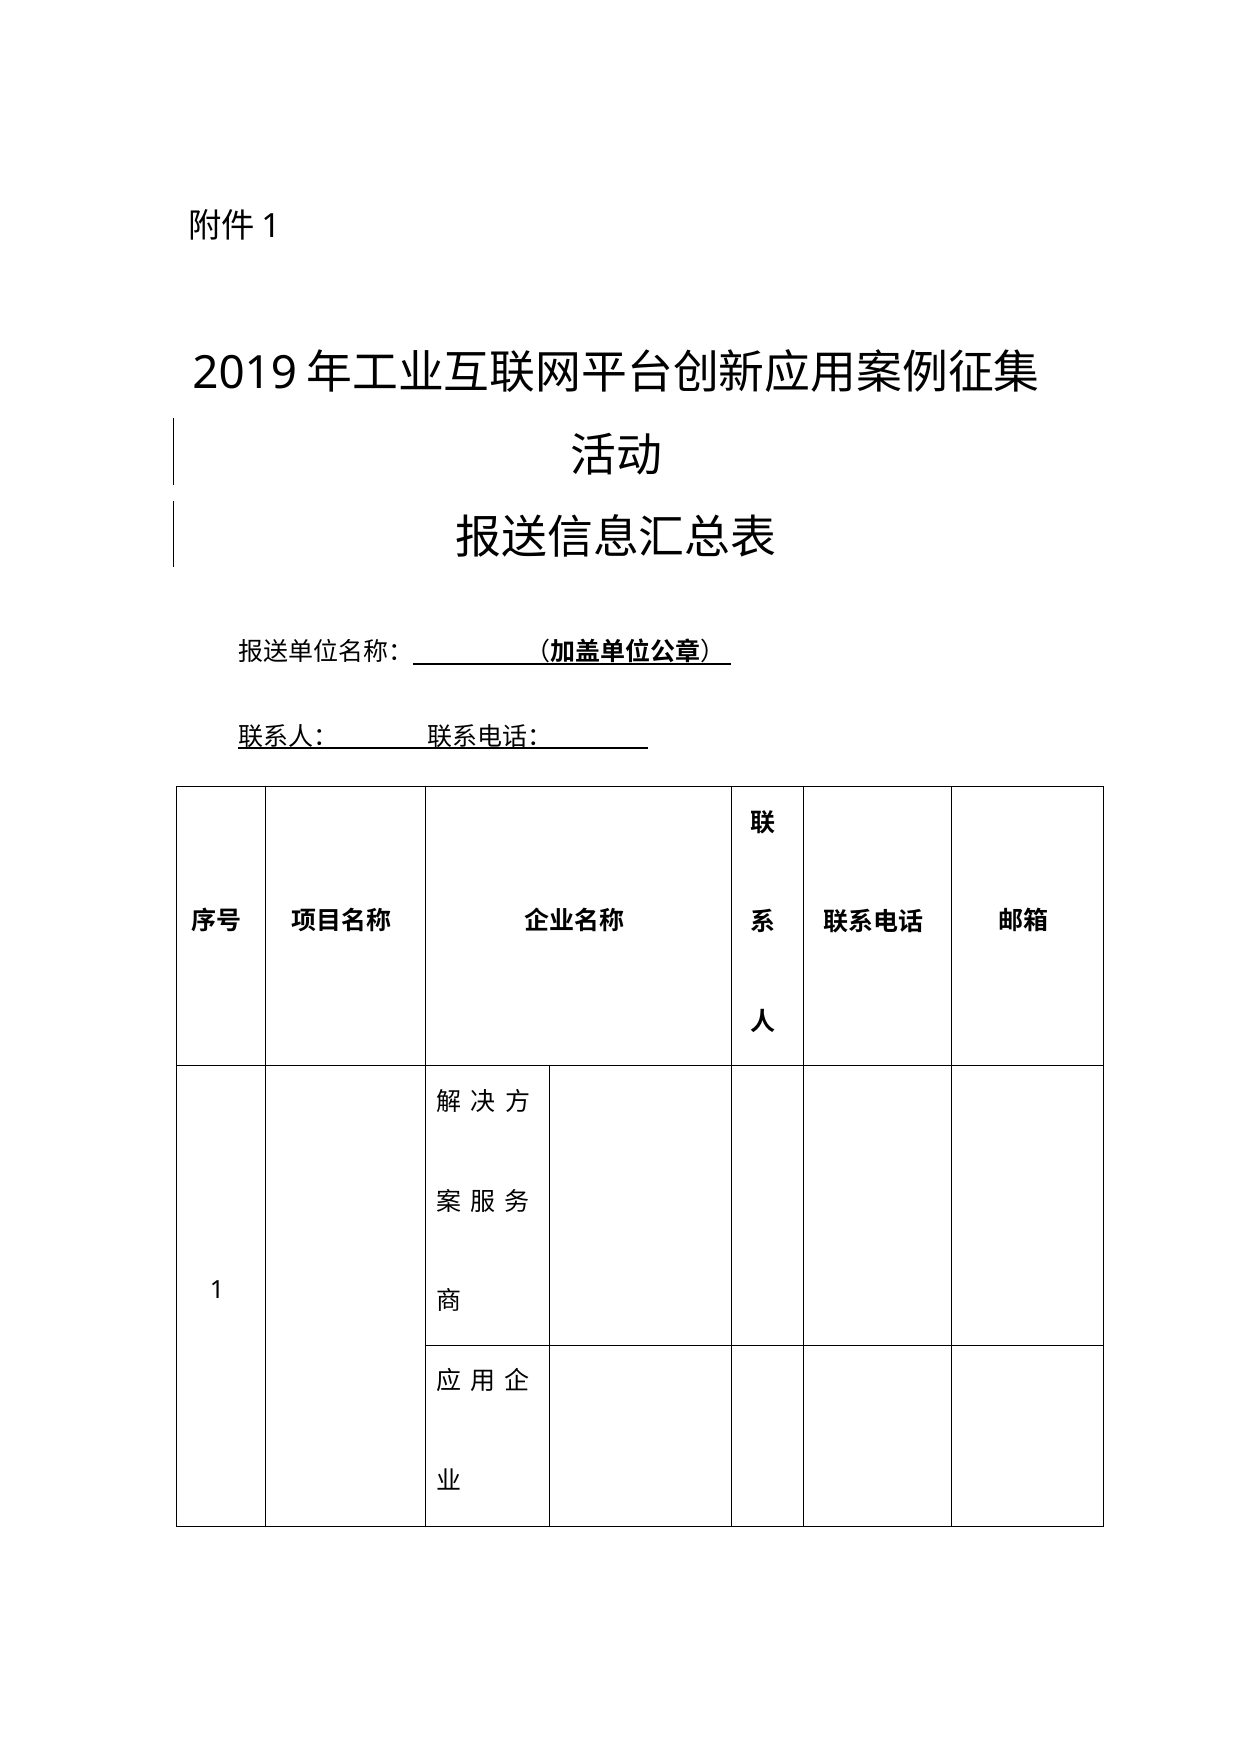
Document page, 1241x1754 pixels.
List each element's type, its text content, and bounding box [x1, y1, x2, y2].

table_cell [804, 1346, 951, 1524]
table_cell [266, 1066, 425, 1524]
table_cell [952, 1066, 1103, 1345]
table_header 序号 [177, 787, 265, 1065]
table_cell [804, 1066, 951, 1345]
table_header 企业名称 [426, 787, 731, 1065]
table_header 联系人 [732, 787, 803, 1065]
table_cell 1 [177, 1066, 265, 1524]
table_header 项目名称 [266, 787, 425, 1065]
table_cell [550, 1066, 731, 1345]
table_header 邮箱 [952, 787, 1103, 1065]
table_cell [952, 1346, 1103, 1524]
table_cell 解决方案服务商 [426, 1066, 549, 1345]
list 附件1 [188, 189, 1044, 256]
text 报送信息汇总表 [188, 501, 1044, 567]
table_header 联系电话 [804, 787, 951, 1065]
text 联系人： 联系电话： [188, 701, 1044, 768]
table_cell 应用企业 [426, 1346, 549, 1524]
text 2019年工业互联网平台创新应用案例征集活动 [188, 318, 1044, 484]
table_cell [732, 1066, 803, 1345]
table_cell [732, 1346, 803, 1524]
text 报送单位名称： （加盖单位公章） [188, 617, 1044, 683]
table_cell [550, 1346, 731, 1524]
